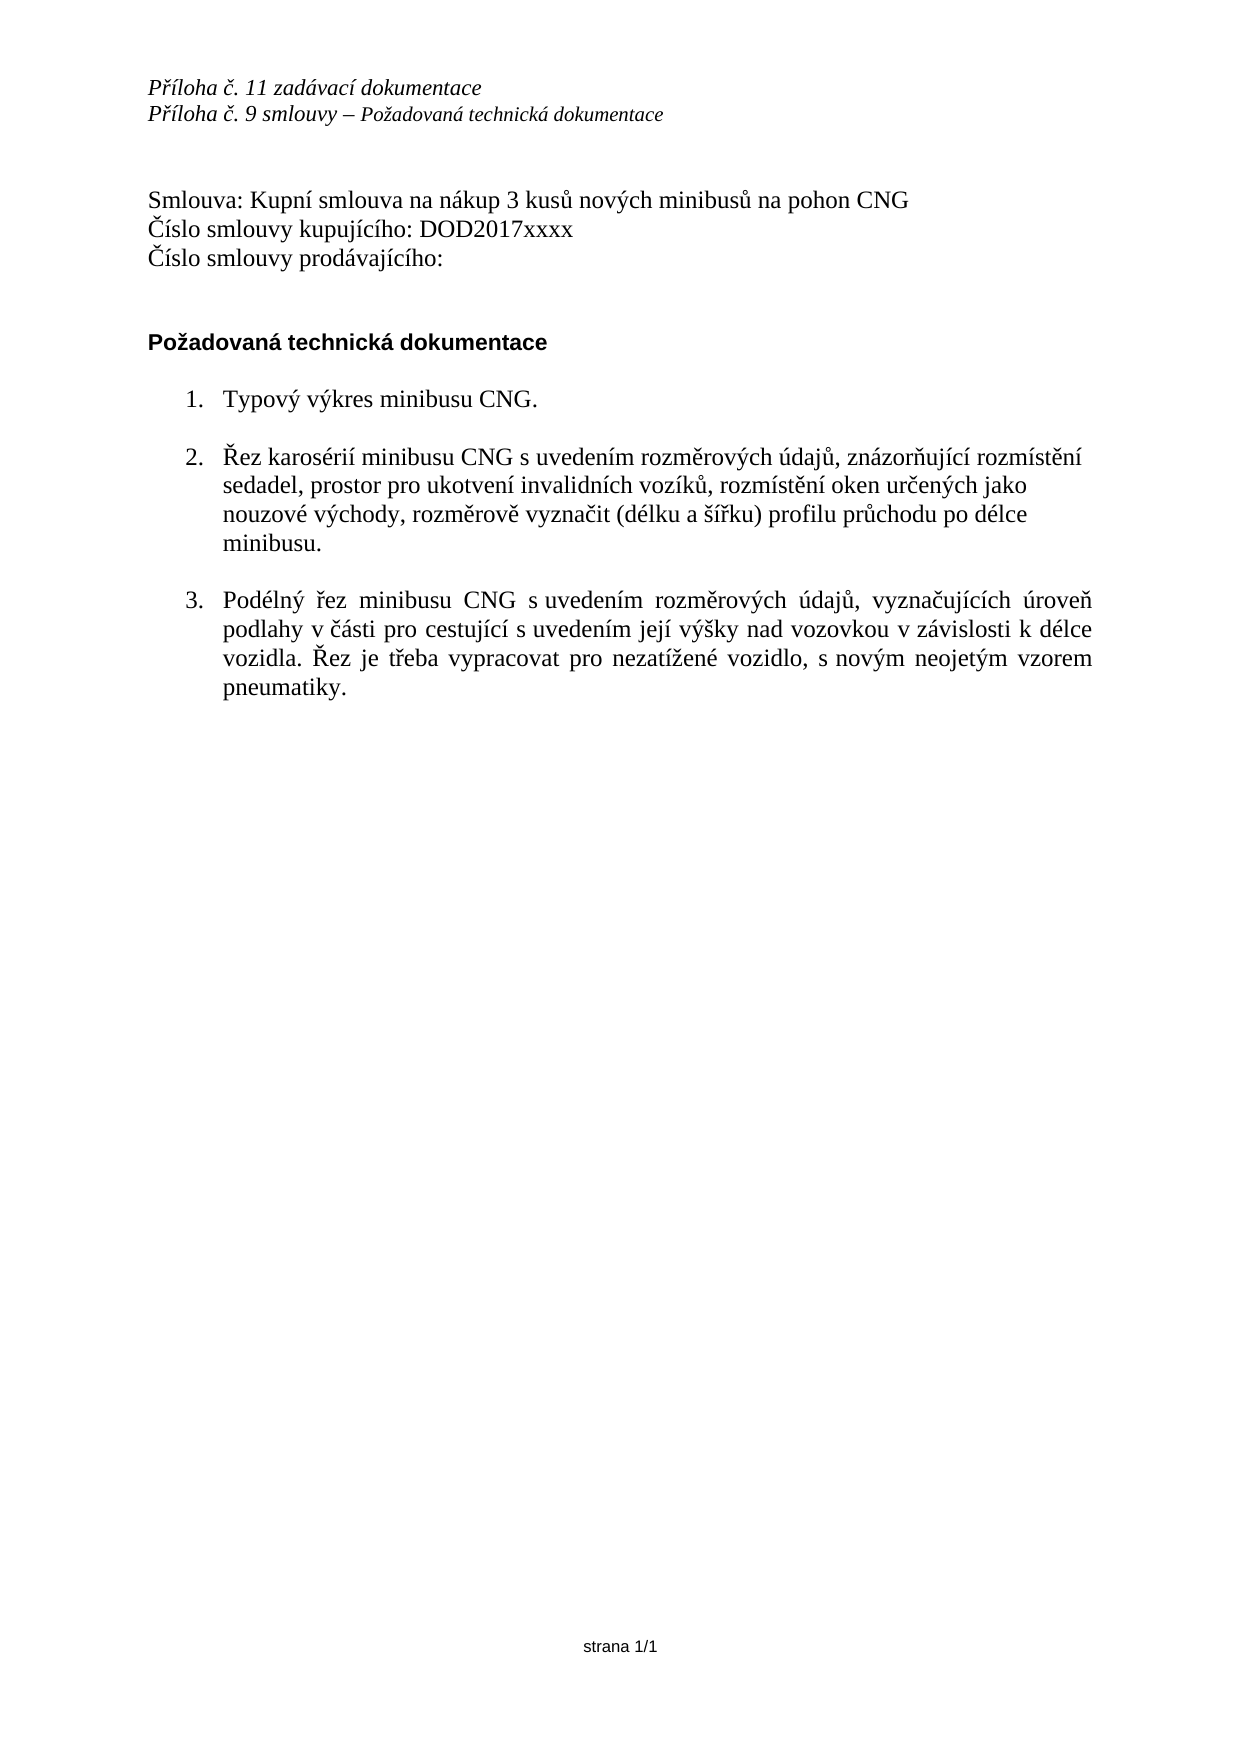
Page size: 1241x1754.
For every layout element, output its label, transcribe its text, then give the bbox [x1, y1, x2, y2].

list Podélný řez minibusu CNG s uvedením rozměrových údajů, vyznačujících úroveň podlahy v části pro cestující s uvedením její výšky nad vozovkou v závislosti k délce vozidla. Řez je třeba vypracovat pro nezatížené vozidlo, s novým neojetým vzorem pneumatiky. [185, 585, 1092, 700]
list Typový výkres minibusu CNG. [185, 384, 1092, 413]
text Smlouva: Kupní smlouva na nákup 3 kusů nových minibusů na pohon CNG [148, 185, 1092, 214]
text Číslo smlouvy kupujícího: DOD2017xxxx [148, 214, 1092, 243]
list Řez karosérií minibusu CNG s uvedením rozměrových údajů, znázorňující rozmístění sedadel, prostor pro ukotvení invalidních vozíků, rozmístění oken určených jako nouzové východy, rozměrově vyznačit (délku a šířku) profilu průchodu po délce minibusu. [185, 442, 1092, 557]
text Číslo smlouvy prodávajícího: [148, 243, 1092, 271]
text Požadovaná technická dokumentace [148, 329, 1092, 355]
